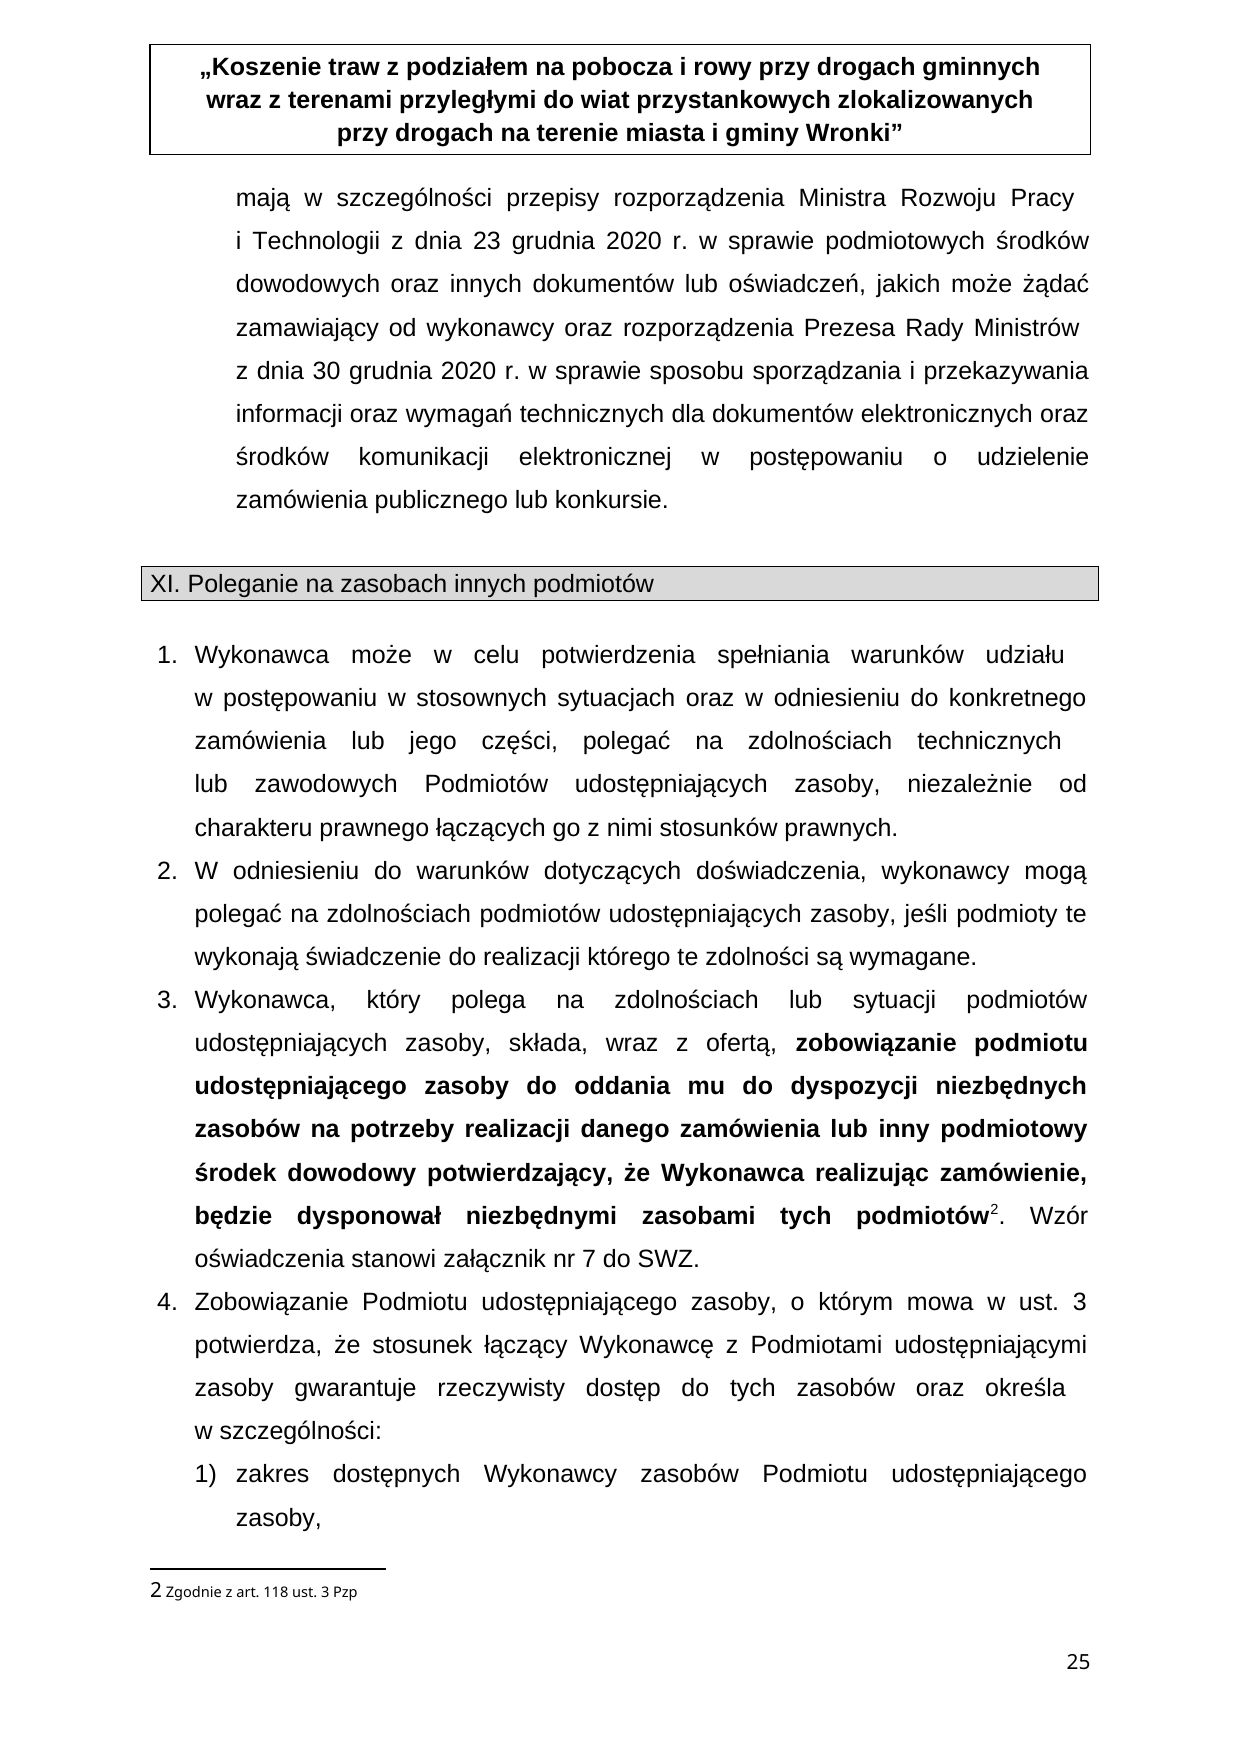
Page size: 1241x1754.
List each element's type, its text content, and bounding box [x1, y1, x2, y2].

list zakres dostępnych Wykonawcy zasobów Podmiotu udostępniającego zasoby, [194, 1459, 1088, 1531]
list Wykonawca, który polega na zdolnościach lub sytuacji podmiotów udostępniających zasoby, składa, wraz z ofertą, zobowiązanie podmiotu udostępniającego zasoby do oddania mu do dyspozycji niezbędnych zasobów na potrzeby realizacji danego zamówienia lub inny podmiotowy środek dowodowy potwierdzający, że Wykonawca realizując zamówienie, będzie dysponował niezbędnymi zasobami tych podmiotów. Wzór oświadczenia stanowi załącznik nr 7 do SWZ. [157, 985, 1088, 1273]
list W odniesieniu do warunków dotyczących doświadczenia, wykonawcy mogą polegać na zdolnościach podmiotów udostępniających zasoby, jeśli podmioty te wykonają świadczenie do realizacji którego te zdolności są wymagane. [157, 856, 1088, 971]
list Zobowiązanie Podmiotu udostępniającego zasoby, o którym mowa w ust. 3 potwierdza, że stosunek łączący Wykonawcę z Podmiotami udostępniającymi zasoby gwarantuje rzeczywisty dostęp do tych zasobów oraz określa w szczególności: [157, 1287, 1088, 1445]
subtitle XI. Poleganie na zasobach innych podmiotów [142, 567, 1098, 600]
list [194, 183, 1090, 514]
list Wykonawca może w celu potwierdzenia spełniania warunków udziału w postępowaniu w stosownych sytuacjach oraz w odniesieniu do konkretnego zamówienia lub jego części, polegać na zdolnościach technicznych lub zawodowych Podmiotów udostępniających zasoby, niezależnie od charakteru prawnego łączących go z nimi stosunków prawnych. [157, 640, 1088, 841]
